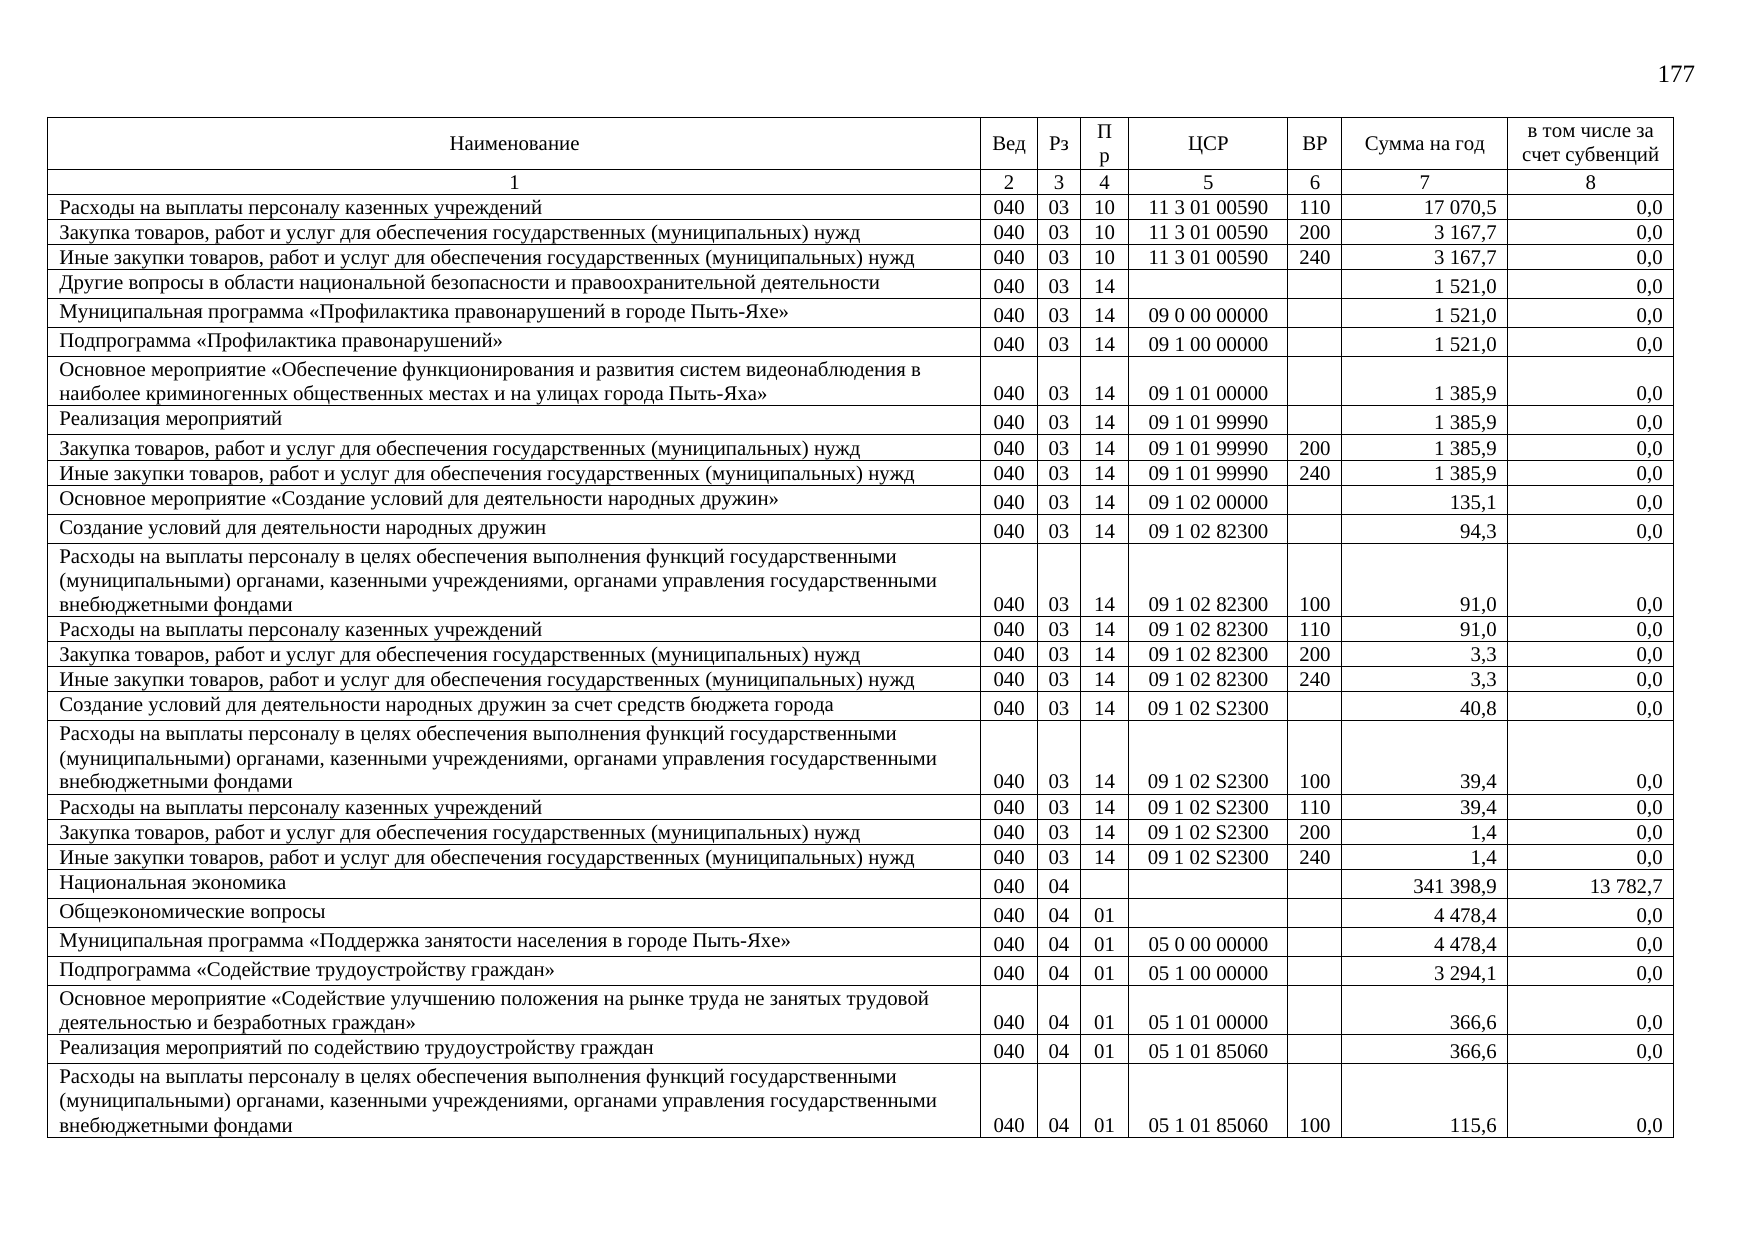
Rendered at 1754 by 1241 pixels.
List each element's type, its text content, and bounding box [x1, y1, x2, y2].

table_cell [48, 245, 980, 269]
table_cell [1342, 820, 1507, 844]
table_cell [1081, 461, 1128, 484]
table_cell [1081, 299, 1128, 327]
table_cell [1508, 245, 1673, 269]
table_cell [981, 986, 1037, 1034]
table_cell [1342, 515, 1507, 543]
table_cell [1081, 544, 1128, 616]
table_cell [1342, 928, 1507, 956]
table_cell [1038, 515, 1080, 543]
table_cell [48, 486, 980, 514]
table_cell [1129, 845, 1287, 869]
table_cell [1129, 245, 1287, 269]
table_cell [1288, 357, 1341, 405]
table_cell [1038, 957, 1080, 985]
table_cell 4 [1081, 170, 1128, 194]
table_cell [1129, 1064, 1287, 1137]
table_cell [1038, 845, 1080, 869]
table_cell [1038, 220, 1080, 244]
table_header в том числе за счет субвенций из бюджета автономного округа [1508, 118, 1673, 168]
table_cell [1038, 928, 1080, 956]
table_cell 3 [1038, 170, 1080, 194]
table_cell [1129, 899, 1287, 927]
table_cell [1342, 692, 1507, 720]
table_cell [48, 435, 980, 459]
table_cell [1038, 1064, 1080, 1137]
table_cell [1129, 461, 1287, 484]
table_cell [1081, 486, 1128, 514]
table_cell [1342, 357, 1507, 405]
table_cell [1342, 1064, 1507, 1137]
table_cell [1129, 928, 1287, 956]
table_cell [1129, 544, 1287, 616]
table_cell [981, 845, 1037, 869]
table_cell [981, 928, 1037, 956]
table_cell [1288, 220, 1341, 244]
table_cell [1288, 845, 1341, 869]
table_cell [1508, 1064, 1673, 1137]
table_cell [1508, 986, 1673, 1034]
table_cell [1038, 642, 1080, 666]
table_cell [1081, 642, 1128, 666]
table_cell 5 [1129, 170, 1287, 194]
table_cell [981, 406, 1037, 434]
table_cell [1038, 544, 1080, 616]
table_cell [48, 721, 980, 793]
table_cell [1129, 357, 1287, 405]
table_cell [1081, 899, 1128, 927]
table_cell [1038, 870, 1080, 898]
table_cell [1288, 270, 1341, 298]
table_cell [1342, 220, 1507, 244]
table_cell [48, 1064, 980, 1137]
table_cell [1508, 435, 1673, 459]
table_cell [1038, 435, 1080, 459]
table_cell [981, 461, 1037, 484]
table_header Рз [1038, 118, 1080, 168]
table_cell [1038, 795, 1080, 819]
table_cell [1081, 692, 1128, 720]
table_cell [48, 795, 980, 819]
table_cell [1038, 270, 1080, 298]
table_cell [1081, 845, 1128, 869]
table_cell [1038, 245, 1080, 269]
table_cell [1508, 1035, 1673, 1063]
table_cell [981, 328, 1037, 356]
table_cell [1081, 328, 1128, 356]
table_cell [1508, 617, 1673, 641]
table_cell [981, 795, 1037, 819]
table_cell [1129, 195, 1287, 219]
table_header Сумма на год [1342, 118, 1507, 168]
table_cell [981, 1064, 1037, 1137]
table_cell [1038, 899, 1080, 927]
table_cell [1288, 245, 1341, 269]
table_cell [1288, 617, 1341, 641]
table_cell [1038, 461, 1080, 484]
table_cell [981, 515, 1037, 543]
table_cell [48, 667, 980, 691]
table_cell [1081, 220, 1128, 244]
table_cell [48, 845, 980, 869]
table_header Вед [981, 118, 1037, 168]
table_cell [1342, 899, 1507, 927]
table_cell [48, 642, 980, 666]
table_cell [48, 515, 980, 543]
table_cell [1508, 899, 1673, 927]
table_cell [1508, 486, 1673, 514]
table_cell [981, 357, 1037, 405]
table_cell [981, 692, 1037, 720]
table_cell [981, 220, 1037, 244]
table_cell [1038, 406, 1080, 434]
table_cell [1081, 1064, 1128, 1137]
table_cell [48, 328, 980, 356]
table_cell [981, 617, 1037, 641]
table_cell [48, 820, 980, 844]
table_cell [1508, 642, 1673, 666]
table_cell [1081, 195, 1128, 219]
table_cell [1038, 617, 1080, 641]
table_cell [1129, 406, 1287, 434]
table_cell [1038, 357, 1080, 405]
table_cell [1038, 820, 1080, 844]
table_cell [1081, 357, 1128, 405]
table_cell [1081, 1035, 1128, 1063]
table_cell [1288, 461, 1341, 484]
table_header ЦСР [1129, 118, 1287, 168]
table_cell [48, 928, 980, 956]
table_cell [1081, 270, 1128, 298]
table_header ВР [1288, 118, 1341, 168]
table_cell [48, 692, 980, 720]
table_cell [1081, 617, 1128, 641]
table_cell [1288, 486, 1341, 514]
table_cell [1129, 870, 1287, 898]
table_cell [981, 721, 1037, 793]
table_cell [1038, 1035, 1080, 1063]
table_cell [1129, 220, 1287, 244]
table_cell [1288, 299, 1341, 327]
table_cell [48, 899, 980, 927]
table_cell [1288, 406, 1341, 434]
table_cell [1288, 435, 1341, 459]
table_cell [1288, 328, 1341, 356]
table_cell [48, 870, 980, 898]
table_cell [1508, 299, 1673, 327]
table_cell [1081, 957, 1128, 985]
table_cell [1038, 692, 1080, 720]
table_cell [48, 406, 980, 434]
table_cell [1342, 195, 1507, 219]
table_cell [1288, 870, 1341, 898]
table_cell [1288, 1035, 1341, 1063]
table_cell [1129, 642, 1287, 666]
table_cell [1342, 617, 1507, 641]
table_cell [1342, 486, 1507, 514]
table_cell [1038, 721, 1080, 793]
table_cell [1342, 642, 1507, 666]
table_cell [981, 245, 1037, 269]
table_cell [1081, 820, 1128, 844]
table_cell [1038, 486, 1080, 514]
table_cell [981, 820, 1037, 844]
table_cell 8 [1508, 170, 1673, 194]
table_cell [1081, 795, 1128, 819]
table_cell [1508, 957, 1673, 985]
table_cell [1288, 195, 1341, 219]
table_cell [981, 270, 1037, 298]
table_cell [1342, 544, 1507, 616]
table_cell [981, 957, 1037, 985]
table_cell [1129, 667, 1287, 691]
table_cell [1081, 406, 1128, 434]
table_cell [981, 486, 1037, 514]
table_header Наименование [48, 118, 980, 168]
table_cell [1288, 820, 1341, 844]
table_cell 7 [1342, 170, 1507, 194]
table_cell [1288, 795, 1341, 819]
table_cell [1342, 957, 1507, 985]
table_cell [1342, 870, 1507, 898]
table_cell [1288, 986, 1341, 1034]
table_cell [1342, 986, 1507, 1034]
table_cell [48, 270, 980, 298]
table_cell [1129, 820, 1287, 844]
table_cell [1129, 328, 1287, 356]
table_header Пр [1081, 118, 1128, 168]
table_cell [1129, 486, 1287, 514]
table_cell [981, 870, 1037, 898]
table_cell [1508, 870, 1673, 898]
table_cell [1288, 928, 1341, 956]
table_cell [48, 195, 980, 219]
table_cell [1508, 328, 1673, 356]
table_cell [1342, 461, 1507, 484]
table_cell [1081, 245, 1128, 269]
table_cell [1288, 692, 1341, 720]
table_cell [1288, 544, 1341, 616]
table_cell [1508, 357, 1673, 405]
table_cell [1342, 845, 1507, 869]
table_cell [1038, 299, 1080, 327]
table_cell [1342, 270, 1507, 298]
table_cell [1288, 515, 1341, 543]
table_cell 2 [981, 170, 1037, 194]
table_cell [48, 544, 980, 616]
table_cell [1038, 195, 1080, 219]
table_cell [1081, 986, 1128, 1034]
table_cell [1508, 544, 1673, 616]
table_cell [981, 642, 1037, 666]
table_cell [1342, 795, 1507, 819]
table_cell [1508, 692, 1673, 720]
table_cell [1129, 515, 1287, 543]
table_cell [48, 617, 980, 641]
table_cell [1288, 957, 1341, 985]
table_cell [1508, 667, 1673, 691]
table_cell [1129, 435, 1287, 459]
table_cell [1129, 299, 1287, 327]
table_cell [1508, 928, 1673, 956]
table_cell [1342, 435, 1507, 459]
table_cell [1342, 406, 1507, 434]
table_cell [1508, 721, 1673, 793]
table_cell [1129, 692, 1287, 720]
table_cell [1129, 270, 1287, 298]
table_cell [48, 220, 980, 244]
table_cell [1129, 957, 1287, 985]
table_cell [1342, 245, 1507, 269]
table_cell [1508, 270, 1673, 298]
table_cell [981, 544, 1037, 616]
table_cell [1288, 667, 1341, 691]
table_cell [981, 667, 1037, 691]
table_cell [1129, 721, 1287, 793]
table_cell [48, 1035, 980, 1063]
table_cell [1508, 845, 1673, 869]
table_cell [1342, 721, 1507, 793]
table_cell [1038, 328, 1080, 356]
table_cell 1 [48, 170, 980, 194]
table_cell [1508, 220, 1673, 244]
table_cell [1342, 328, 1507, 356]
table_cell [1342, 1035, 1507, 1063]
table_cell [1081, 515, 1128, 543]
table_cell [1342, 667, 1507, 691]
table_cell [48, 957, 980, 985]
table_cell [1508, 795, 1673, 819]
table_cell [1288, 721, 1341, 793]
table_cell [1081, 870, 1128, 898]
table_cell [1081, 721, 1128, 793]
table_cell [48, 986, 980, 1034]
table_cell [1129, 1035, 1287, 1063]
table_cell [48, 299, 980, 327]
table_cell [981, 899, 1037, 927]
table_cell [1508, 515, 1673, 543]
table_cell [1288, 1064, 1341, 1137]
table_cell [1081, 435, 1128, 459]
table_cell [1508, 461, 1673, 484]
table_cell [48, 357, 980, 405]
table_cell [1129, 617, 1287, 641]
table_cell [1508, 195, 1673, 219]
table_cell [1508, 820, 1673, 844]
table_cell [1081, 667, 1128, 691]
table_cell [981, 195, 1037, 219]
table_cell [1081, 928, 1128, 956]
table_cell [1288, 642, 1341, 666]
table_cell 6 [1288, 170, 1341, 194]
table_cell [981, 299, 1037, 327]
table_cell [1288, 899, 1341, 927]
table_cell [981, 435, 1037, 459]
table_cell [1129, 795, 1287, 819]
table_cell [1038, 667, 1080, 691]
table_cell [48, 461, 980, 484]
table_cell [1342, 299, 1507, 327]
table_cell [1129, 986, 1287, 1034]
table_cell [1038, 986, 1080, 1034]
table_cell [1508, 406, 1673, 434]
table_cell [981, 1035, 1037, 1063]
